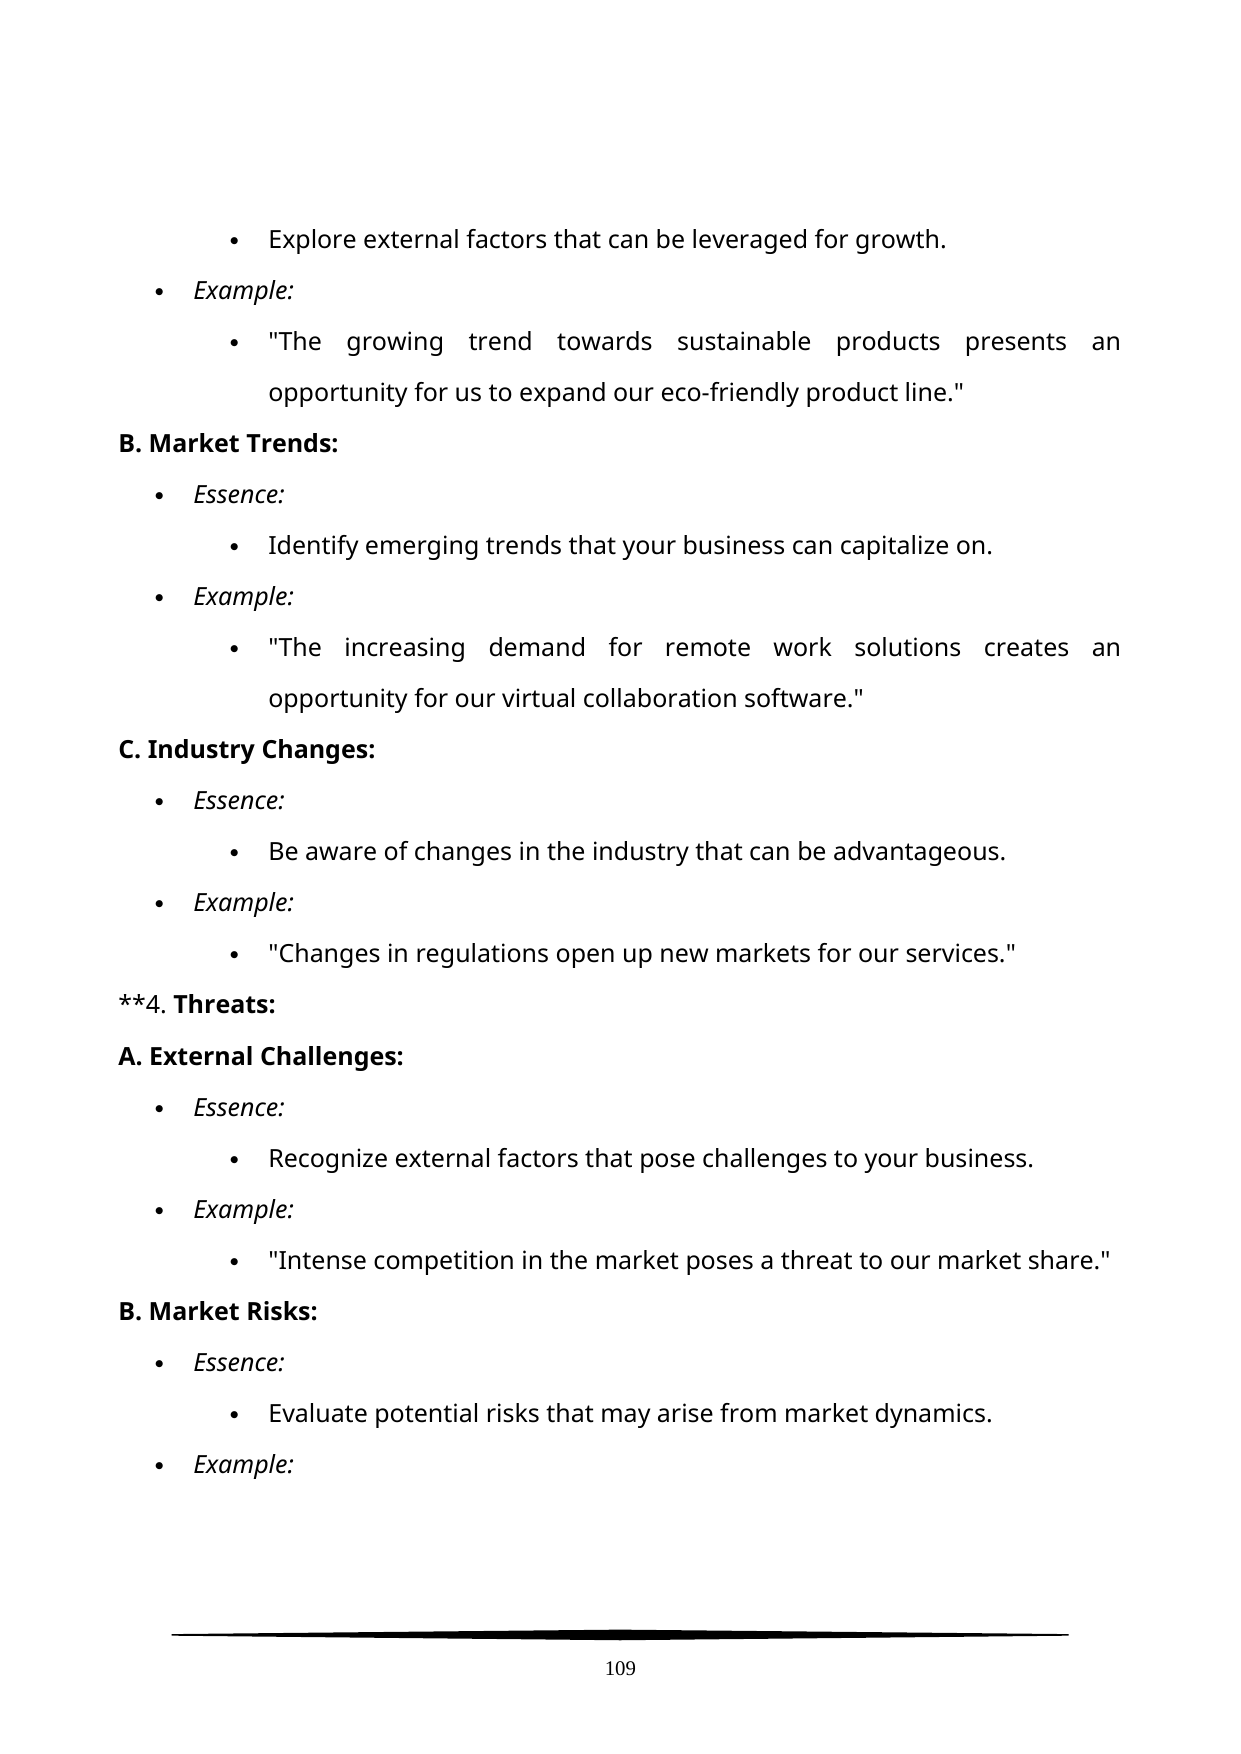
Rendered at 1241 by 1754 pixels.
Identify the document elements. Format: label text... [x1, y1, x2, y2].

text **4. Threats: [118, 987, 1122, 1021]
text A. External Challenges: [118, 1038, 1122, 1072]
list Example: [156, 885, 1122, 919]
text C. Industry Changes: [118, 732, 1122, 766]
text B. Market Trends: [118, 426, 1122, 460]
list Explore external factors that can be leveraged for growth. [231, 222, 1122, 256]
list Example: [156, 579, 1122, 613]
list Essence: [156, 783, 1122, 817]
list Recognize external factors that pose challenges to your business. [231, 1140, 1122, 1174]
list "The increasing demand for remote work solutions creates an opportunity for our virtual collaboration software." [231, 630, 1122, 715]
list "Changes in regulations open up new markets for our services." [231, 936, 1122, 970]
list Essence: [156, 1089, 1122, 1123]
list Evaluate potential risks that may arise from market dynamics. [231, 1396, 1122, 1429]
list Be aware of changes in the industry that can be advantageous. [231, 834, 1122, 868]
text B. Market Risks: [118, 1293, 1122, 1327]
list Essence: [156, 1344, 1122, 1378]
list Example: [156, 1191, 1122, 1225]
list Example: [156, 273, 1122, 307]
list Identify emerging trends that your business can capitalize on. [231, 528, 1122, 562]
list "Intense competition in the market poses a threat to our market share." [231, 1242, 1122, 1276]
list Essence: [156, 477, 1122, 511]
list "The growing trend towards sustainable products presents an opportunity for us to expand our eco-friendly product line." [231, 324, 1122, 409]
list Example: [156, 1447, 1122, 1481]
